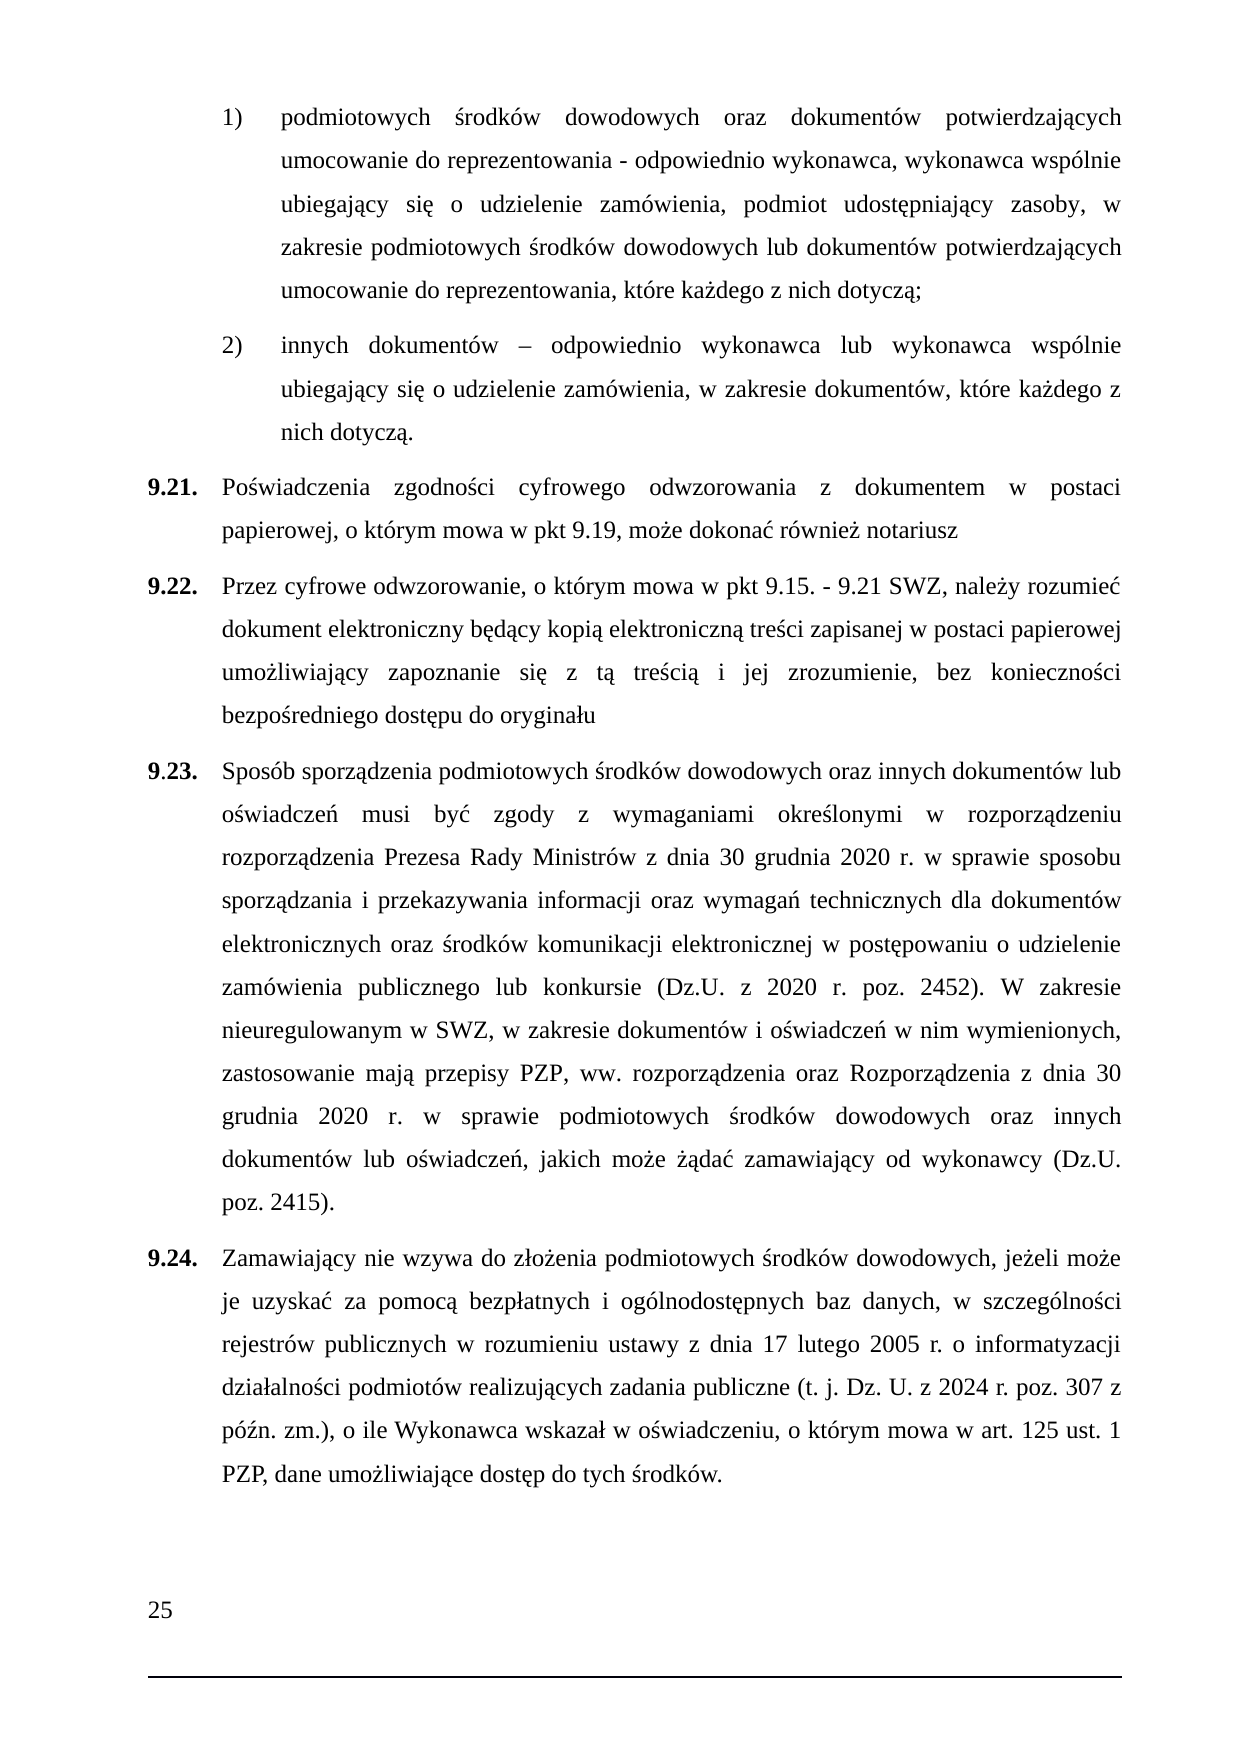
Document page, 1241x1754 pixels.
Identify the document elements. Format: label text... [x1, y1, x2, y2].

text 9.24. Zamawiający nie wzywa do złożenia podmiotowych środków dowodowych, jeżeli może je uzyskać za pomocą bezpłatnych i ogólnodostępnych baz danych, w szczególności rejestrów publicznych w rozumieniu ustawy z dnia 17 lutego 2005 r. o informatyzacji działalności podmiotów realizujących zadania publiczne (t. j. Dz. U. z 2024 r. poz. 307 z późn. zm.), o ile Wykonawca wskazał w oświadczeniu, o którym mowa w art. 125 ust. 1 PZP, dane umożliwiające dostęp do tych środków. [148, 1243, 1122, 1487]
text 9.21. Poświadczenia zgodności cyfrowego odwzorowania z dokumentem w postaci papierowej, o którym mowa w pkt 9.19, może dokonać również notariusz [148, 472, 1122, 544]
text 2) innych dokumentów – odpowiednio wykonawca lub wykonawca wspólnie ubiegający się o udzielenie zamówienia, w zakresie dokumentów, które każdego z nich dotyczą. [222, 331, 1122, 446]
text 9.22. Przez cyfrowe odwzorowanie, o którym mowa w pkt 9.15. - 9.21 SWZ, należy rozumieć dokument elektroniczny będący kopią elektroniczną treści zapisanej w postaci papierowej umożliwiający zapoznanie się z tą treścią i jej zrozumienie, bez konieczności bezpośredniego dostępu do oryginału [148, 571, 1122, 729]
text 1) podmiotowych środków dowodowych oraz dokumentów potwierdzających umocowanie do reprezentowania - odpowiednio wykonawca, wykonawca wspólnie ubiegający się o udzielenie zamówienia, podmiot udostępniający zasoby, w zakresie podmiotowych środków dowodowych lub dokumentów potwierdzających umocowanie do reprezentowania, które każdego z nich dotyczą; [222, 102, 1122, 304]
text 9.23. Sposób sporządzenia podmiotowych środków dowodowych oraz innych dokumentów lub oświadczeń musi być zgody z wymaganiami określonymi w rozporządzeniu rozporządzenia Prezesa Rady Ministrów z dnia 30 grudnia 2020 r. w sprawie sposobu sporządzania i przekazywania informacji oraz wymagań technicznych dla dokumentów elektronicznych oraz środków komunikacji elektronicznej w postępowaniu o udzielenie zamówienia publicznego lub konkursie (Dz.U. z 2020 r. poz. 2452). W zakresie nieuregulowanym w SWZ, w zakresie dokumentów i oświadczeń w nim wymienionych, zastosowanie mają przepisy PZP, ww. rozporządzenia oraz Rozporządzenia z dnia 30 grudnia 2020 r. w sprawie podmiotowych środków dowodowych oraz innych dokumentów lub oświadczeń, jakich może żądać zamawiający od wykonawcy (Dz.U. poz. 2415). [148, 756, 1122, 1216]
